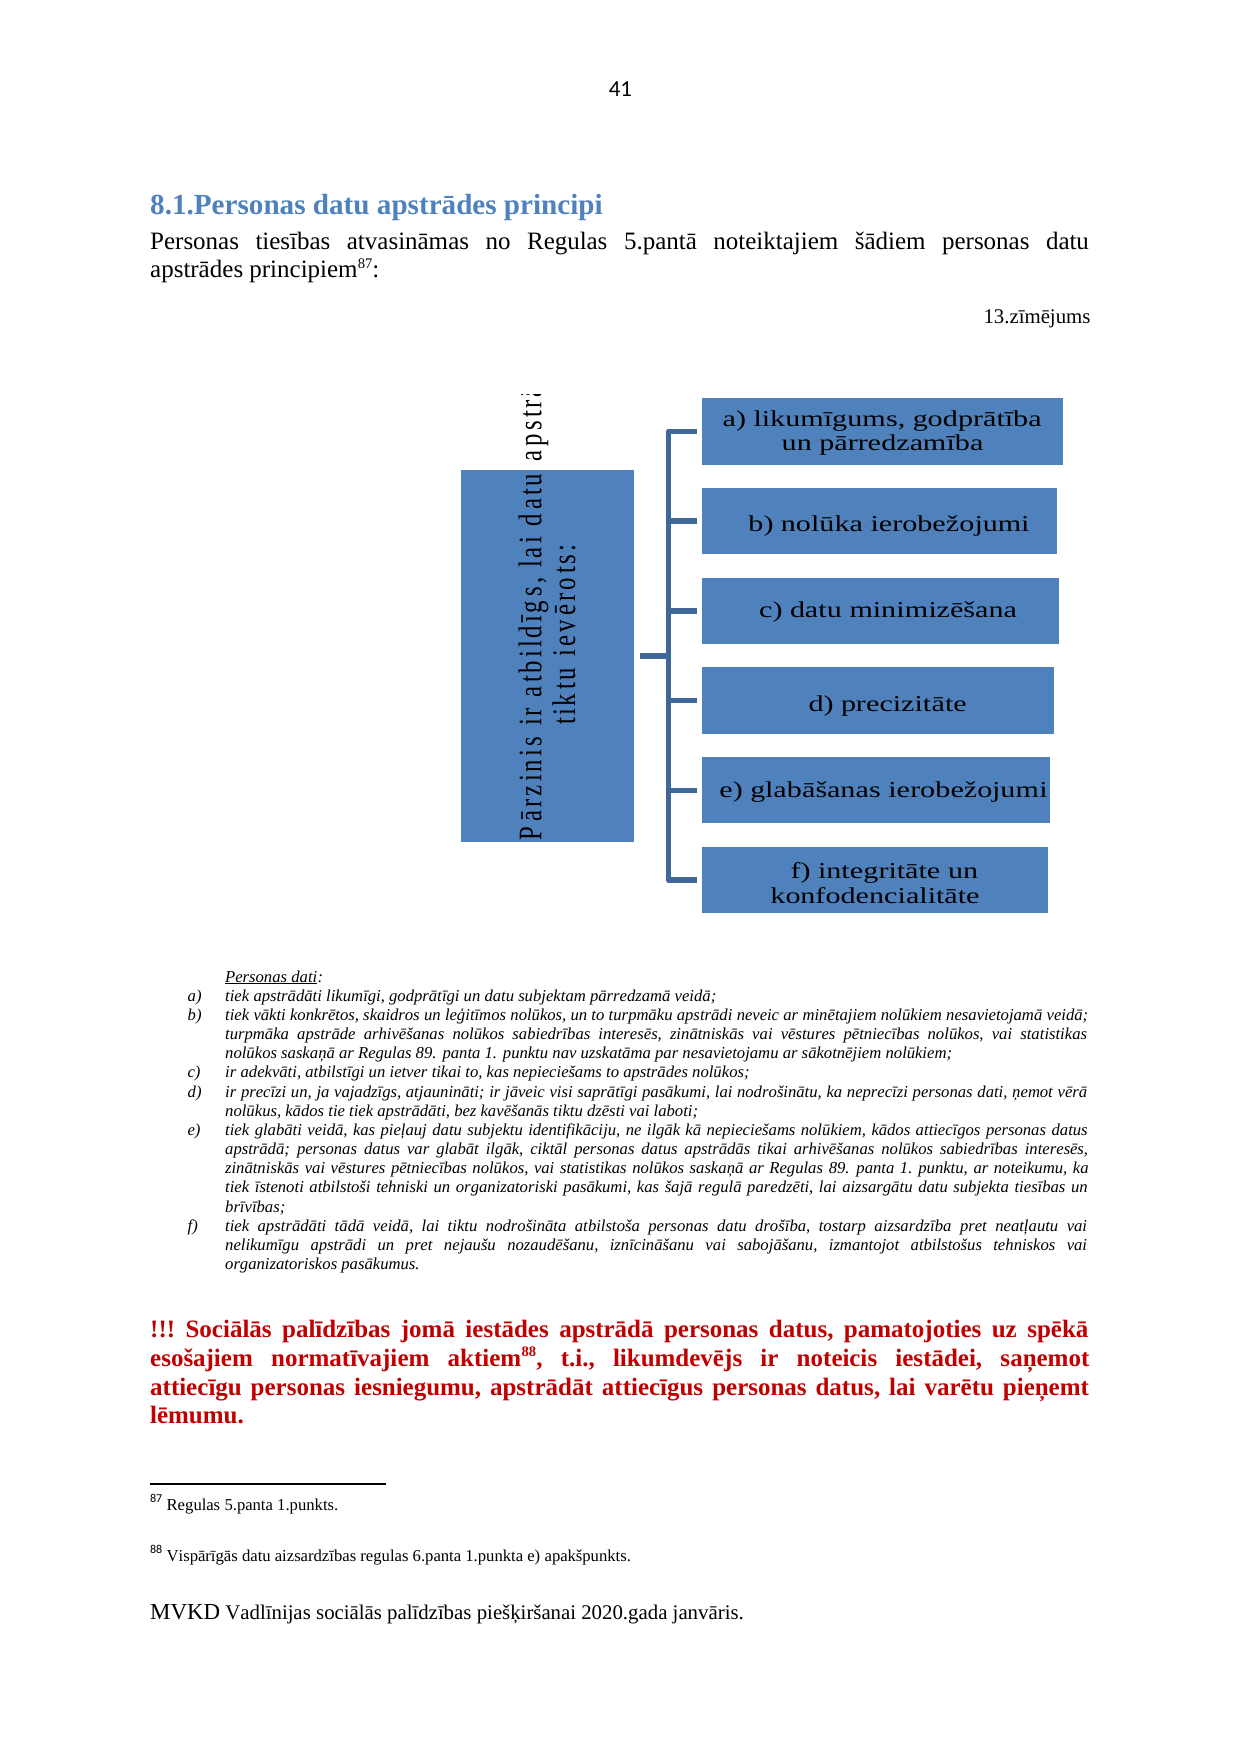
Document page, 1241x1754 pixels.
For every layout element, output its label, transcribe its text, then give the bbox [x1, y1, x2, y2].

list tiek apstrādāti likumīgi, godprātīgi un datu subjektam pārredzamā veidā; [187, 986, 1090, 1005]
list tiek vākti konkrētos, skaidros un leģitīmos nolūkos, un to turpmāku apstrādi neveic ar minētajiem nolūkiem nesavietojamā veidā; turpmāka apstrāde arhivēšanas nolūkos sabiedrības interesēs, zinātniskās vai vēstures pētniecības nolūkos, vai statistikas nolūkos saskaņā ar Regulas 89. panta 1. punktu nav uzskatāma par nesavietojamu ar sākotnējiem nolūkiem; [187, 1005, 1090, 1062]
text 13.zīmējums [150, 304, 1090, 328]
text Personas tiesības atvasināmas no Regulas 5.pantā noteiktajiem šādiem personas datu apstrādes principiem: [150, 226, 1090, 283]
text !!! Sociālās palīdzības jomā iestādes apstrādā personas datus, pamatojoties uz spēkā esošajiem normatīvajiem aktiem, t.i., likumdevējs ir noteicis iestādei, saņemot attiecīgu personas iesniegumu, apstrādāt attiecīgus personas datus, lai varētu pieņemt lēmumu. [150, 1314, 1090, 1429]
list ir adekvāti, atbilstīgi un ietver tikai to, kas nepieciešams to apstrādes nolūkos; [187, 1062, 1090, 1081]
list tiek glabāti veidā, kas pieļauj datu subjektu identifikāciju, ne ilgāk kā nepieciešams nolūkiem, kādos attiecīgos personas datus apstrādā; personas datus var glabāt ilgāk, ciktāl personas datus apstrādās tikai arhivēšanas nolūkos sabiedrības interesēs, zinātniskās vai vēstures pētniecības nolūkos, vai statistikas nolūkos saskaņā ar Regulas 89. panta 1. punktu, ar noteikumu, ka tiek īstenoti atbilstoši tehniski un organizatoriski pasākumi, kas šajā regulā paredzēti, lai aizsargātu datu subjekta tiesības un brīvības; [187, 1120, 1090, 1216]
list tiek apstrādāti tādā veidā, lai tiktu nodrošināta atbilstoša personas datu drošība, tostarp aizsardzība pret neatļautu vai nelikumīgu apstrādi un pret nejaušu nozaudēšanu, iznīcināšanu vai sabojāšanu, izmantojot atbilstošus tehniskos vai organizatoriskos pasākumus. [187, 1216, 1090, 1273]
list ir precīzi un, ja vajadzīgs, atjaunināti; ir jāveic visi saprātīgi pasākumi, lai nodrošinātu, ka neprecīzi personas dati, ņemot vērā nolūkus, kādos tie tiek apstrādāti, bez kavēšanās tiktu dzēsti vai laboti; [187, 1081, 1090, 1120]
subtitle 8.1.Personas datu apstrādes principi [150, 187, 1090, 221]
list Personas dati: [225, 966, 1090, 986]
